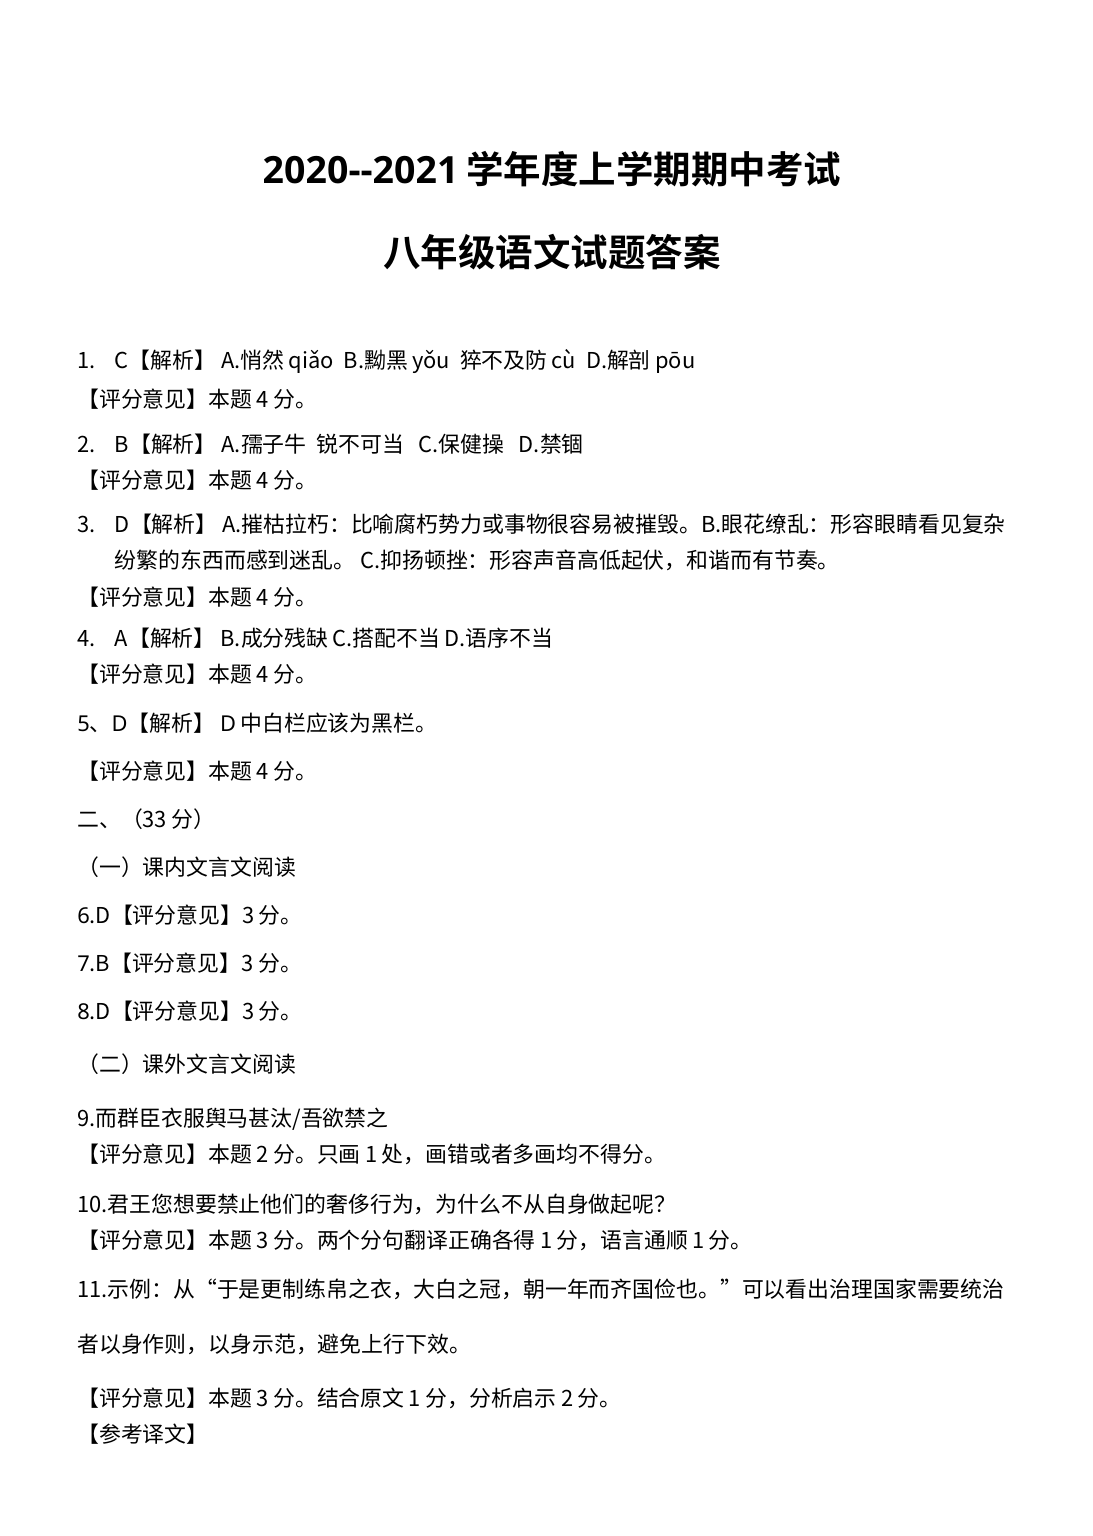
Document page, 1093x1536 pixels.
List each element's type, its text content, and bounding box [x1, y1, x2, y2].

list A【解析】 B.成分残缺C.搭配不当D.语序不当 [77, 621, 1026, 652]
text 10.君王您想要禁止他们的奢侈行为，为什么不从自身做起呢？ [77, 1169, 1026, 1223]
text 【评分意见】本题3分。两个分句翻译正确各得1分，语言通顺1分。 [77, 1223, 1026, 1254]
text 【参考译文】 [77, 1417, 1026, 1449]
text 【评分意见】本题4分。 [77, 580, 1026, 611]
text 2020--2021学年度上学期期中考试 [77, 139, 1026, 194]
text 7.B【评分意见】3分。 [77, 933, 1026, 981]
list （33分） [77, 789, 1026, 837]
list D【解析】 A.摧枯拉朽：比喻腐朽势力或事物很容易被摧毁。B.眼花缭乱：形容眼睛看见复杂纷繁的东西而感到迷乱。 C.抑扬顿挫：形容声音高低起伏，和谐而有节奏。 [77, 507, 1026, 575]
text （二）课外文言文阅读 [77, 1029, 1026, 1083]
text 【评分意见】本题4分。 [77, 657, 1026, 688]
list 【评分意见】本题4分。 [77, 741, 1026, 789]
text 【评分意见】本题4分。 [77, 463, 1026, 494]
list C【解析】 A.悄然qiǎo B.黝黑yǒu 猝不及防cù D.解剖pōu [77, 343, 1026, 374]
list D【解析】 D中白栏应该为黑栏。 [77, 693, 1026, 741]
list （一）课内文言文阅读 [77, 837, 1026, 885]
text 八年级语文试题答案 [77, 223, 1026, 277]
text 【评分意见】本题2分。只画1处，画错或者多画均不得分。 [77, 1137, 1026, 1169]
text 6.D【评分意见】3分。 [77, 885, 1026, 933]
list B【解析】 A.孺子牛 锐不可当 C.保健操 D.禁锢 [77, 427, 1026, 458]
text 【评分意见】本题3分。结合原文1分，分析启示2分。 [77, 1363, 1026, 1417]
text 【评分意见】本题4分。 [77, 382, 1026, 414]
text 11.示例：从“于是更制练帛之衣，大白之冠，朝一年而齐国俭也。”可以看出治理国家需要统治者以身作则，以身示范，避免上行下效。 [77, 1254, 1026, 1363]
text 8.D【评分意见】3分。 [77, 981, 1026, 1029]
text 9.而群臣衣服舆马甚汰/吾欲禁之 [77, 1083, 1026, 1137]
